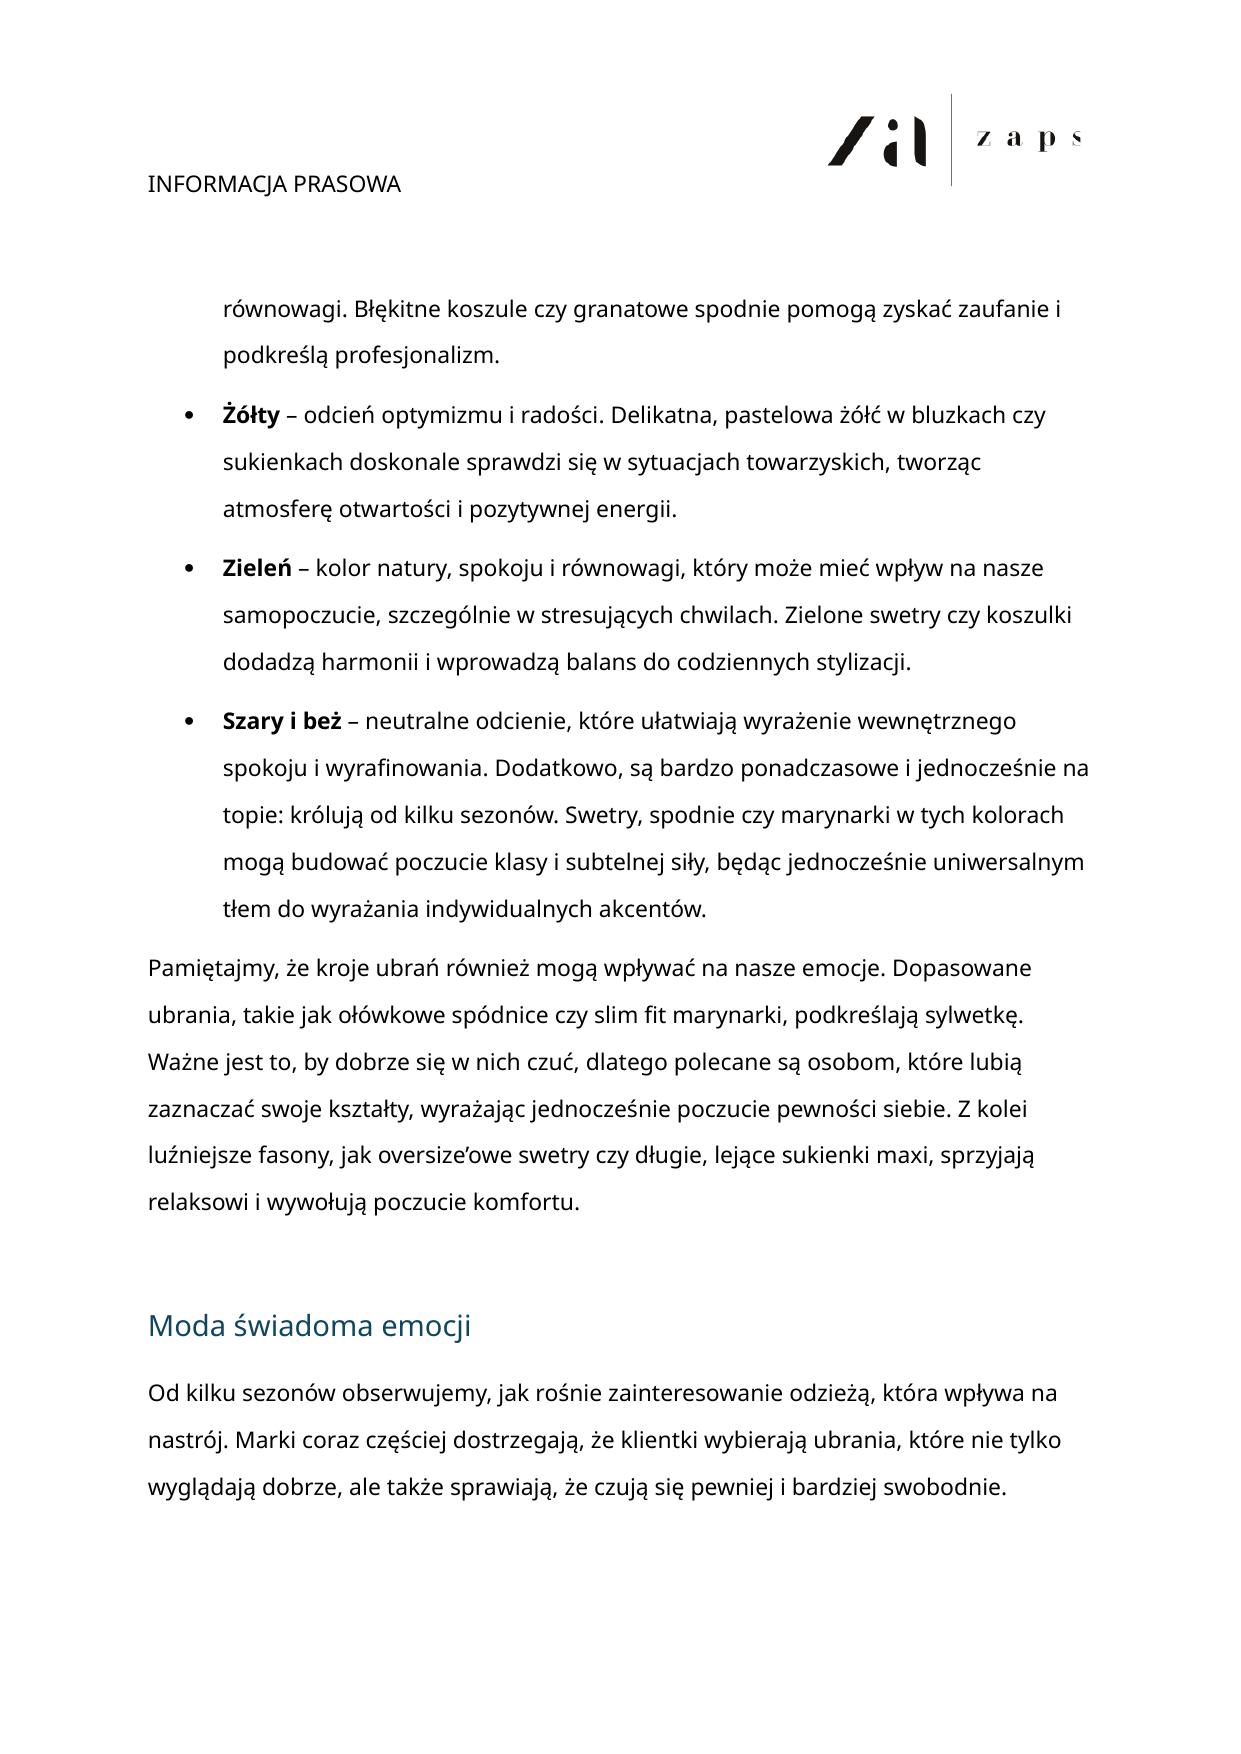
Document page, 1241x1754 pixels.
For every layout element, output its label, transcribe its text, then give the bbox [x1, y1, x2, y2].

list Zieleń – kolor natury, spokoju i równowagi, który może mieć wpływ na nasze samopoczucie, szczególnie w stresujących chwilach. Zielone swetry czy koszulki dodadzą harmonii i wprowadzą balans do codziennych stylizacji. [185, 552, 1093, 677]
list Szary i beż – neutralne odcienie, które ułatwiają wyrażenie wewnętrznego spokoju i wyrafinowania. Dodatkowo, są bardzo ponadczasowe i jednocześnie na topie: królują od kilku sezonów. Swetry, spodnie czy marynarki w tych kolorach mogą budować poczucie klasy i subtelnej siły, będąc jednocześnie uniwersalnym tłem do wyrażania indywidualnych akcentów. [185, 705, 1093, 924]
picture [827, 93, 1081, 187]
list Żółty – odcień optymizmu i radości. Delikatna, pastelowa żółć w bluzkach czy sukienkach doskonale sprawdzi się w sytuacjach towarzyskich, tworząc atmosferę otwartości i pozytywnej energii. [185, 399, 1093, 524]
text Pamiętajmy, że kroje ubrań również mogą wpływać na nasze emocje. Dopasowane ubrania, takie jak ołówkowe spódnice czy slim fit marynarki, podkreślają sylwetkę. Ważne jest to, by dobrze się w nich czuć, dlatego polecane są osobom, które lubią zaznaczać swoje kształty, wyrażając jednocześnie poczucie pewności siebie. Z kolei luźniejsze fasony, jak oversize’owe swetry czy długie, lejące sukienki maxi, sprzyjają relaksowi i wywołują poczucie komfortu. [148, 952, 1093, 1217]
text Od kilku sezonów obserwujemy, jak rośnie zainteresowanie odzieżą, która wpływa na nastrój. Marki coraz częściej dostrzegają, że klientki wybierają ubrania, które nie tylko wyglądają dobrze, ale także sprawiają, że czują się pewniej i bardziej swobodnie. [148, 1377, 1093, 1502]
subtitle Moda świadoma emocji [148, 1305, 1093, 1345]
